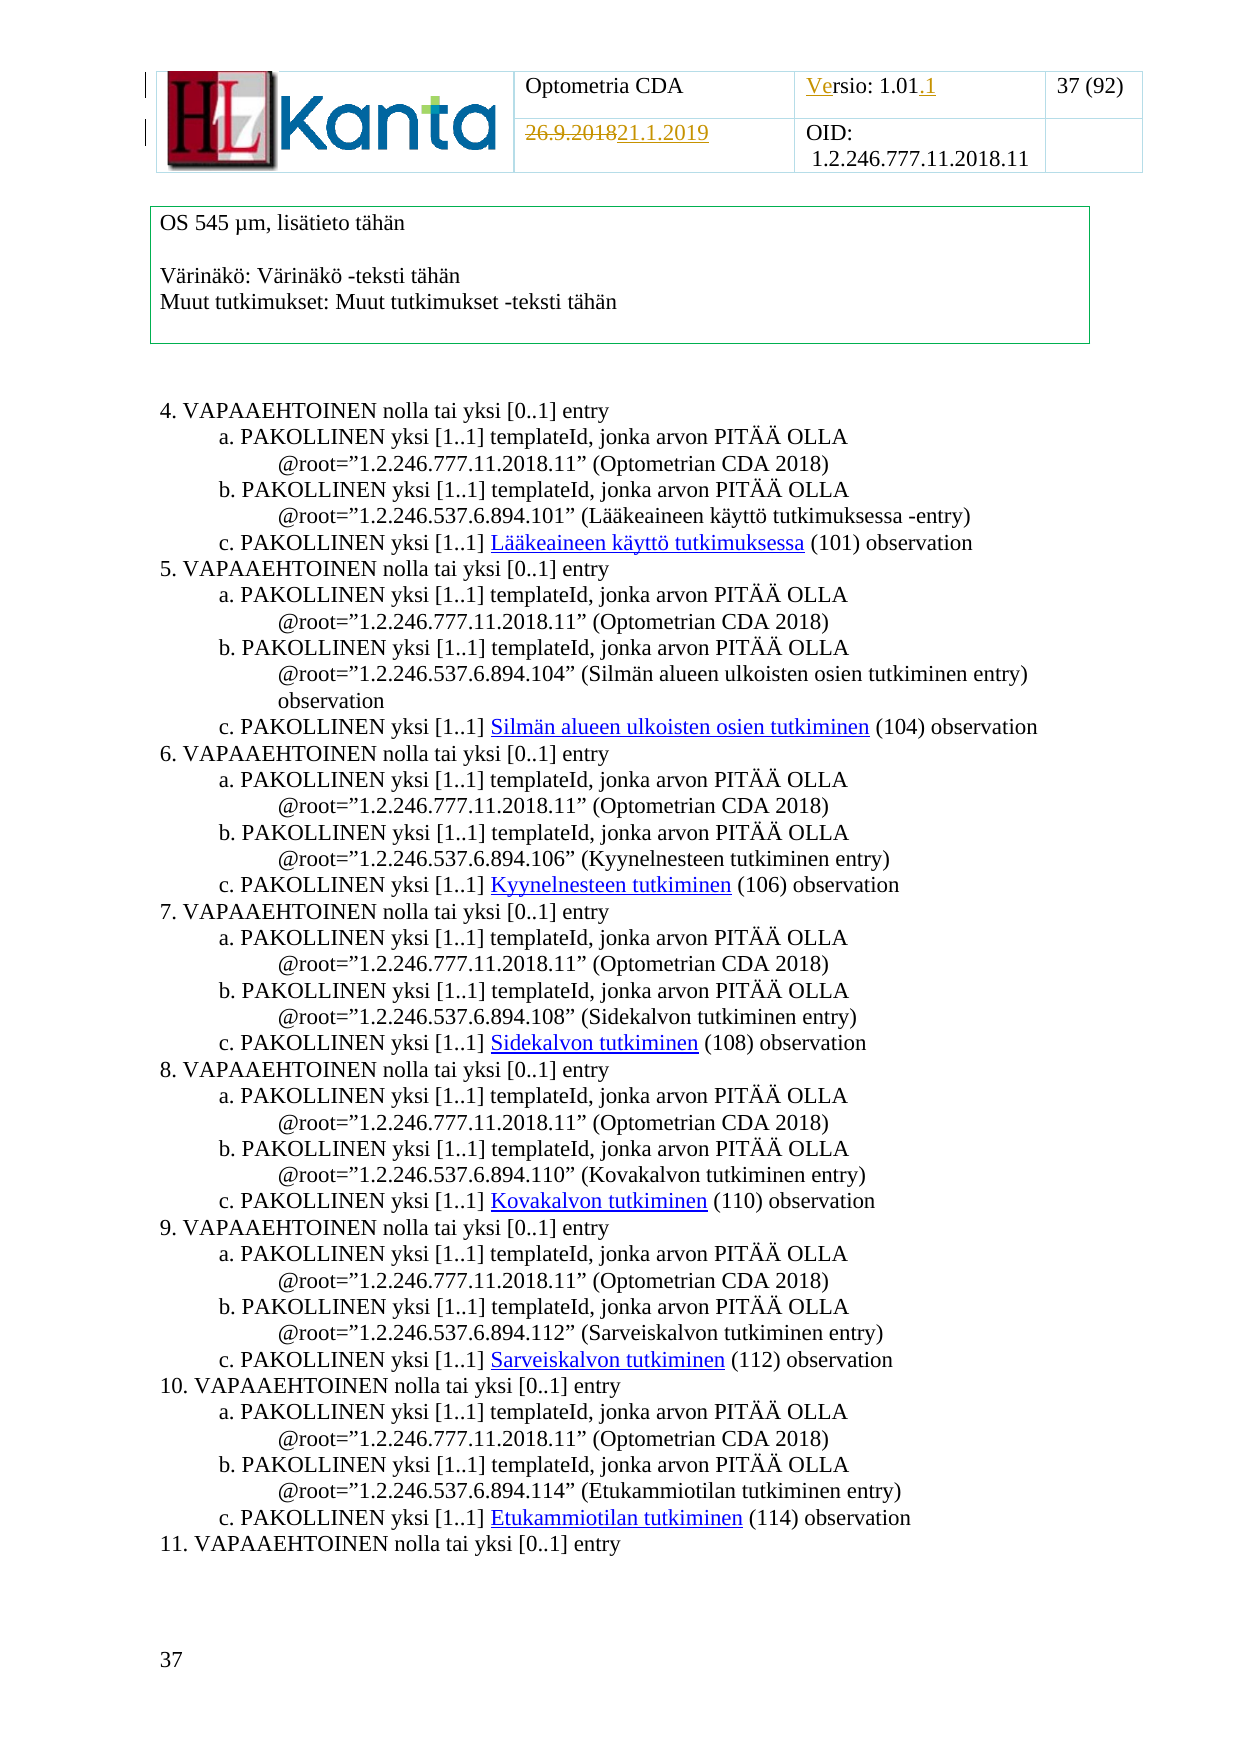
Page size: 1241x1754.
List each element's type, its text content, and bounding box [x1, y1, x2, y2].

picture [167, 71, 279, 171]
text a. PAKOLLINEN yksi [1..1] templateId, jonka arvon PITÄÄ OLLA @root=”1.2.246.777.11.2018.11” (Optometrian CDA 2018) [218, 423, 1081, 476]
text b. PAKOLLINEN yksi [1..1] templateId, jonka arvon PITÄÄ OLLA @root=”1.2.246.537.6.894.114” (Etukammiotilan tutkiminen entry) [218, 1451, 1081, 1504]
text a. PAKOLLINEN yksi [1..1] templateId, jonka arvon PITÄÄ OLLA @root=”1.2.246.777.11.2018.11” (Optometrian CDA 2018) [218, 581, 1081, 634]
text a. PAKOLLINEN yksi [1..1] templateId, jonka arvon PITÄÄ OLLA @root=”1.2.246.777.11.2018.11” (Optometrian CDA 2018) [218, 924, 1081, 977]
text 6. VAPAAEHTOINEN nolla tai yksi [0..1] entry [159, 739, 1081, 766]
text c. PAKOLLINEN yksi [1..1] Lääkeaineen käyttö tutkimuksessa (101) observation [218, 529, 1081, 555]
text a. PAKOLLINEN yksi [1..1] templateId, jonka arvon PITÄÄ OLLA @root=”1.2.246.777.11.2018.11” (Optometrian CDA 2018) [218, 766, 1081, 819]
text 11. VAPAAEHTOINEN nolla tai yksi [0..1] entry [159, 1530, 1081, 1557]
text b. PAKOLLINEN yksi [1..1] templateId, jonka arvon PITÄÄ OLLA @root=”1.2.246.537.6.894.106” (Kyynelnesteen tutkiminen entry) [218, 819, 1081, 871]
text 10. VAPAAEHTOINEN nolla tai yksi [0..1] entry [159, 1372, 1081, 1398]
text b. PAKOLLINEN yksi [1..1] templateId, jonka arvon PITÄÄ OLLA @root=”1.2.246.537.6.894.108” (Sidekalvon tutkiminen entry) [218, 977, 1081, 1029]
picture [281, 96, 496, 150]
text a. PAKOLLINEN yksi [1..1] templateId, jonka arvon PITÄÄ OLLA @root=”1.2.246.777.11.2018.11” (Optometrian CDA 2018) [218, 1082, 1081, 1135]
text c. PAKOLLINEN yksi [1..1] Sidekalvon tutkiminen (108) observation [218, 1029, 1081, 1056]
text c. PAKOLLINEN yksi [1..1] Kyynelnesteen tutkiminen (106) observation [218, 871, 1081, 898]
text b. PAKOLLINEN yksi [1..1] templateId, jonka arvon PITÄÄ OLLA @root=”1.2.246.537.6.894.104” (Silmän alueen ulkoisten osien tutkiminen entry) observation [218, 634, 1081, 713]
text OS 545 µm, lisätieto tähän [151, 207, 1089, 236]
text 8. VAPAAEHTOINEN nolla tai yksi [0..1] entry [159, 1056, 1081, 1082]
text b. PAKOLLINEN yksi [1..1] templateId, jonka arvon PITÄÄ OLLA @root=”1.2.246.537.6.894.101” (Lääkeaineen käyttö tutkimuksessa -entry) [218, 476, 1081, 529]
text a. PAKOLLINEN yksi [1..1] templateId, jonka arvon PITÄÄ OLLA @root=”1.2.246.777.11.2018.11” (Optometrian CDA 2018) [218, 1398, 1081, 1451]
text b. PAKOLLINEN yksi [1..1] templateId, jonka arvon PITÄÄ OLLA @root=”1.2.246.537.6.894.110” (Kovakalvon tutkiminen entry) [218, 1135, 1081, 1188]
text 5. VAPAAEHTOINEN nolla tai yksi [0..1] entry [159, 555, 1081, 581]
text c. PAKOLLINEN yksi [1..1] Etukammiotilan tutkiminen (114) observation [218, 1504, 1081, 1530]
text 9. VAPAAEHTOINEN nolla tai yksi [0..1] entry [159, 1214, 1081, 1240]
text Muut tutkimukset: Muut tutkimukset -teksti tähän [159, 288, 1081, 315]
text c. PAKOLLINEN yksi [1..1] Silmän alueen ulkoisten osien tutkiminen (104) observation [218, 713, 1081, 739]
text Värinäkö: Värinäkö -teksti tähän [159, 262, 1081, 288]
text 4. VAPAAEHTOINEN nolla tai yksi [0..1] entry [159, 397, 1081, 423]
text c. PAKOLLINEN yksi [1..1] Kovakalvon tutkiminen (110) observation [218, 1188, 1081, 1214]
text c. PAKOLLINEN yksi [1..1] Sarveiskalvon tutkiminen (112) observation [218, 1346, 1081, 1372]
text b. PAKOLLINEN yksi [1..1] templateId, jonka arvon PITÄÄ OLLA @root=”1.2.246.537.6.894.112” (Sarveiskalvon tutkiminen entry) [218, 1293, 1081, 1346]
text a. PAKOLLINEN yksi [1..1] templateId, jonka arvon PITÄÄ OLLA @root=”1.2.246.777.11.2018.11” (Optometrian CDA 2018) [218, 1240, 1081, 1293]
text 7. VAPAAEHTOINEN nolla tai yksi [0..1] entry [159, 898, 1081, 924]
